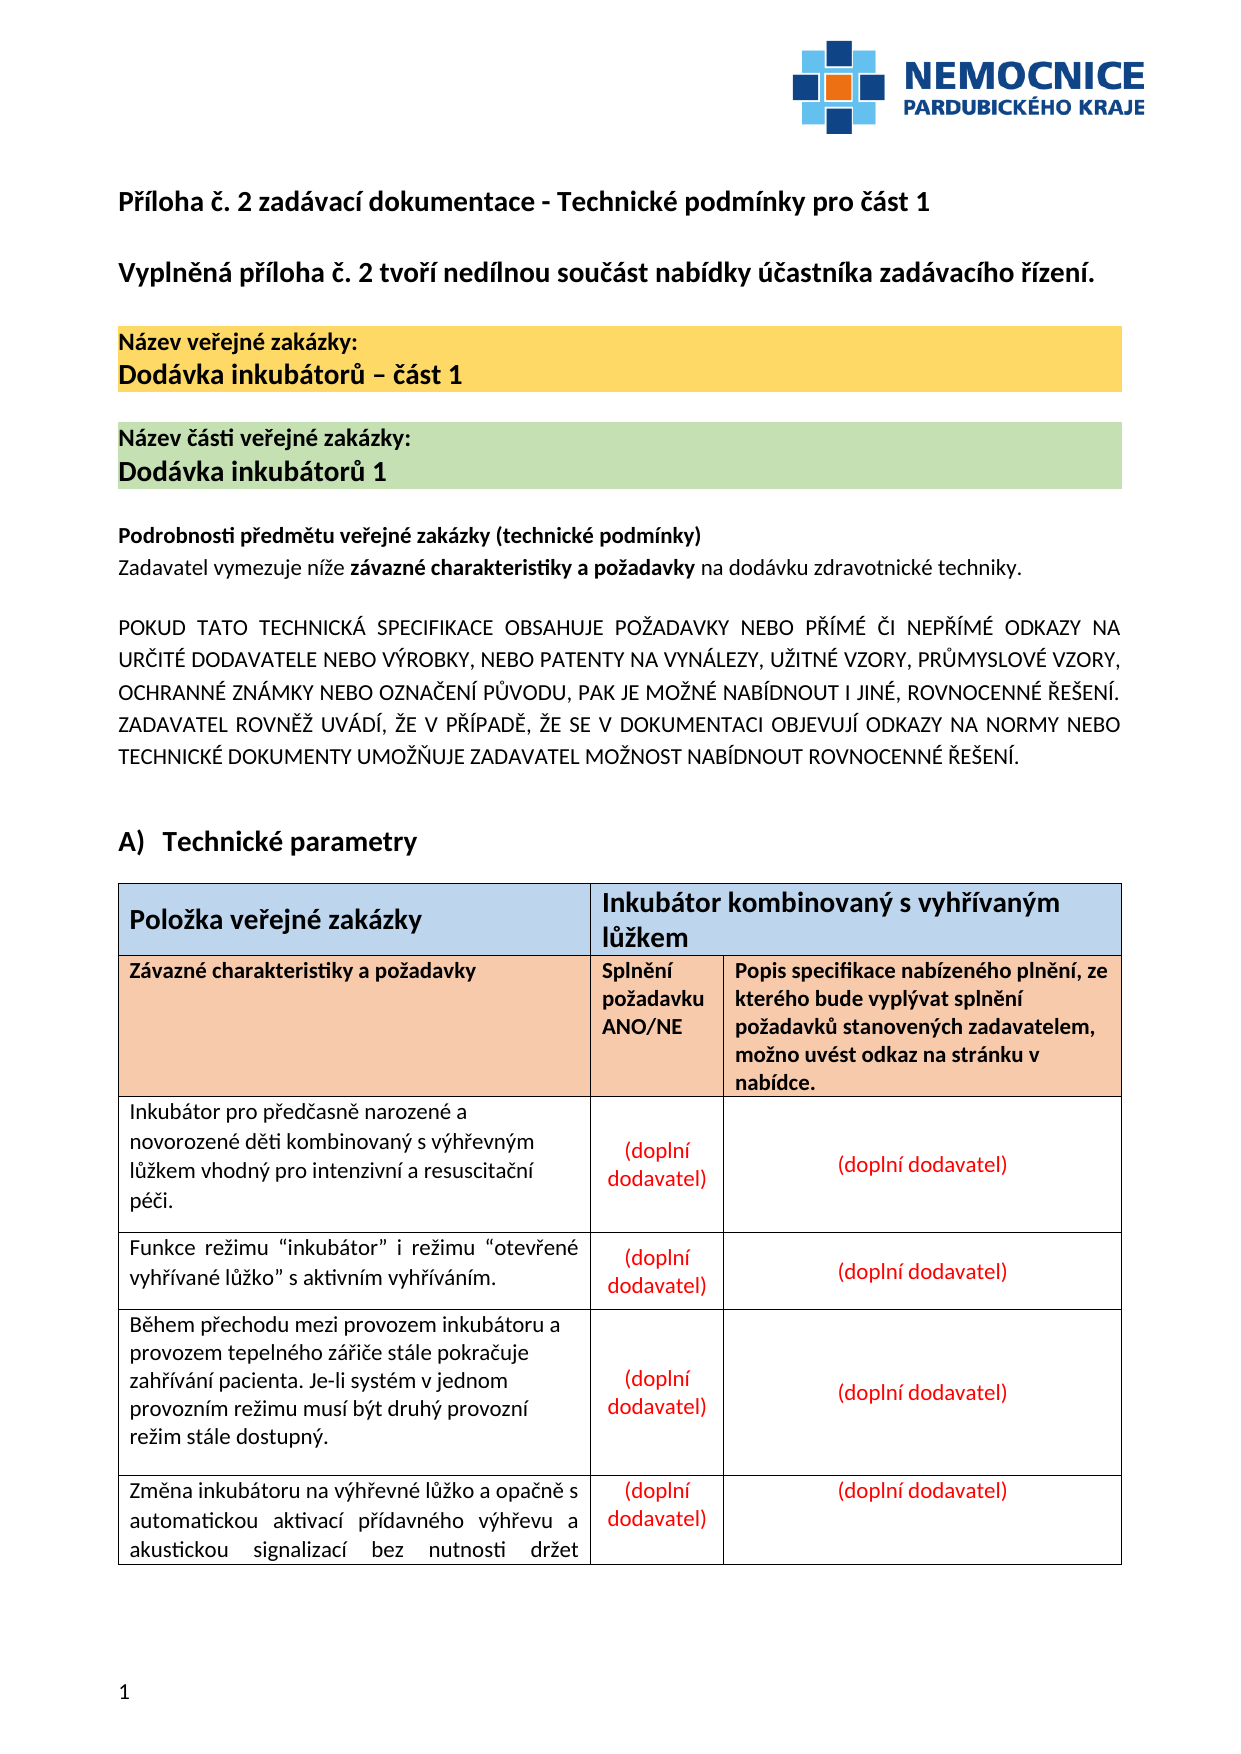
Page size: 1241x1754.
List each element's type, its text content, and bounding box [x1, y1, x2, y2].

table_cell (doplní dodavatel) [591, 1097, 723, 1232]
text Název části veřejné zakázky: [118, 422, 1122, 453]
subtitle Dodávka inkubátorů – část 1 [118, 356, 1122, 392]
text POKUD TATO TECHNICKÁ SPECIFIKACE OBSAHUJE POŽADAVKY NEBO PŘÍMÉ ČI NEPŘÍMÉ ODKAZY NA URČITÉ DODAVATELE NEBO VÝROBKY, NEBO PATENTY NA VYNÁLEZY, UŽITNÉ VZORY, PRŮMYSLOVÉ VZORY, OCHRANNÉ ZNÁMKY NEBO OZNAČENÍ PŮVODU, PAK JE MOŽNÉ NABÍDNOUT I JINÉ, ROVNOCENNÉ ŘEŠENÍ. ZADAVATEL ROVNĚŽ UVÁDÍ, ŽE V PŘÍPADĚ, ŽE SE V DOKUMENTACI OBJEVUJÍ ODKAZY NA NORMY NEBO TECHNICKÉ DOKUMENTY UMOŽŇUJE ZADAVATEL MOŽNOST NABÍDNOUT ROVNOCENNÉ ŘEŠENÍ. [118, 613, 1122, 770]
text Vyplněná příloha č. 2 tvoří nedílnou součást nabídky účastníka zadávacího řízení. [118, 254, 1122, 290]
text Zadavatel vymezuje níže závazné charakteristiky a požadavky na dodávku zdravotnické techniky. [118, 553, 1122, 581]
table_cell Funkce režimu “inkubátor” i režimu “otevřené vyhřívané lůžko” s aktivním vyhříváním. [119, 1233, 590, 1309]
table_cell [119, 1476, 590, 1563]
text Příloha č. 2 zadávací dokumentace - Technické podmínky pro část 1 [118, 183, 1122, 219]
table_cell Závazné charakteristiky a požadavky [119, 956, 590, 1096]
table_cell Splnění požadavku ANO/NE [591, 956, 723, 1096]
table_cell (doplní dodavatel) [591, 1310, 723, 1475]
table_cell Popis specifikace nabízeného plnění, ze kterého bude vyplývat splnění požadavků stanovených zadavatelem, možno uvést odkaz na stránku v nabídce. [724, 956, 1121, 1096]
table_cell Během přechodu mezi provozem inkubátoru a provozem tepelného zářiče stále pokračuje zahřívání pacienta. Je-li systém v jednom provozním režimu musí být druhý provozní režim stále dostupný. [119, 1310, 590, 1475]
table_header Položka veřejné zakázky [119, 884, 590, 955]
table_cell (doplní dodavatel) [591, 1233, 723, 1309]
subtitle Technické parametry [118, 823, 1122, 859]
text Podrobnosti předmětu veřejné zakázky (technické podmínky) [118, 521, 1122, 549]
table_header Inkubátor kombinovaný s vyhřívaným lůžkem [591, 884, 1121, 955]
table_cell (doplní dodavatel) [724, 1233, 1121, 1309]
subtitle Dodávka inkubátorů 1 [118, 453, 1122, 489]
table_cell Inkubátor pro předčasně narozené a novorozené děti kombinovaný s výhřevným lůžkem vhodný pro intenzivní a resuscitační péči. [119, 1097, 590, 1232]
text Název veřejné zakázky: [118, 326, 1122, 356]
table_cell (doplní dodavatel) [724, 1097, 1121, 1232]
picture [791, 39, 1145, 135]
table_cell (doplní dodavatel) [591, 1476, 723, 1563]
table_cell (doplní dodavatel) [724, 1310, 1121, 1475]
table_cell (doplní dodavatel) [724, 1476, 1121, 1563]
